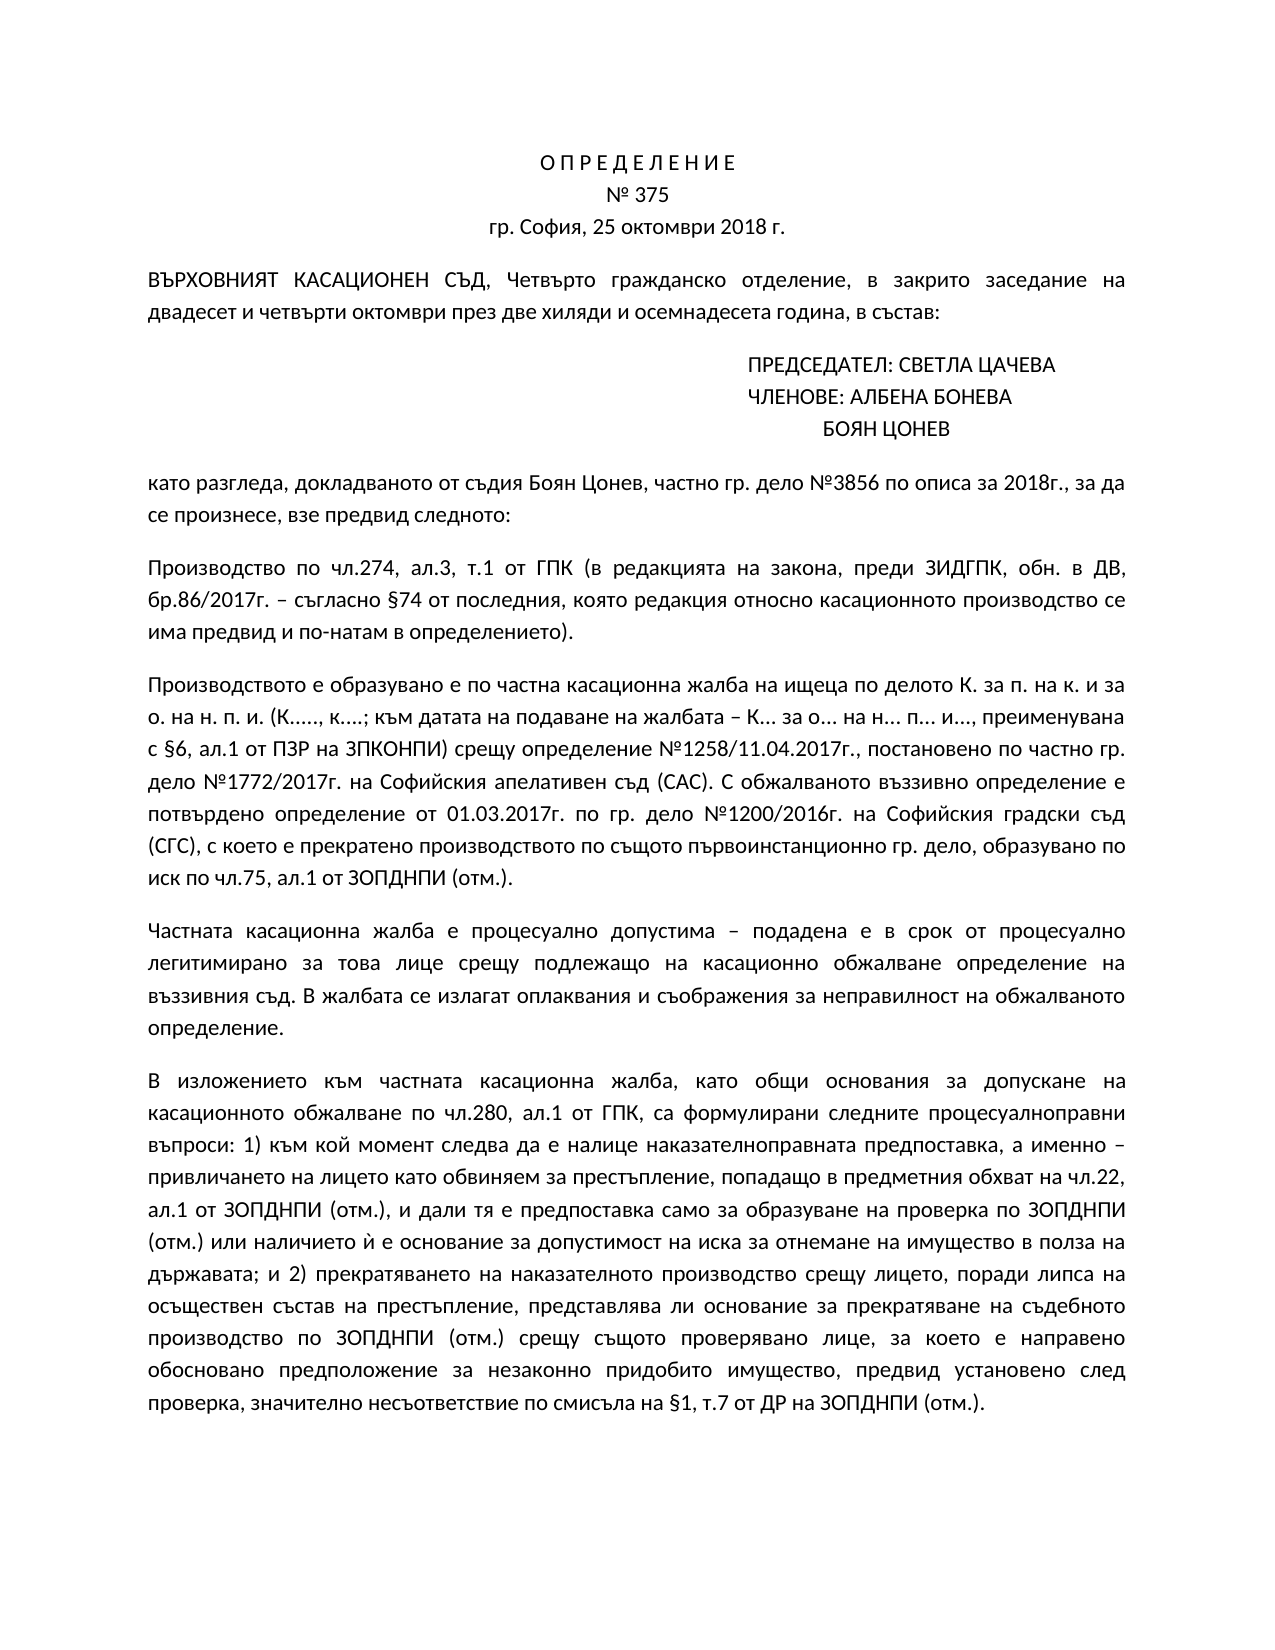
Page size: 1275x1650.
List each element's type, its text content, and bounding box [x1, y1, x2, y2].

text като разгледа, докладваното от съдия Боян Цонев, частно гр. дело №3856 по описа за 2018г., за да се произнесе, взе предвид следното: [148, 468, 1127, 528]
text В изложението към частната касационна жалба, като общи основания за допускане на касационното обжалване по чл.280, ал.1 от ГПК, са формулирани следните процесуалноправни въпроси: 1) към кой момент следва да е налице наказателноправната предпоставка, а именно – привличането на лицето като обвиняем за престъпление, попадащо в предметния обхват на чл.22, ал.1 от ЗОПДНПИ (отм.), и дали тя е предпоставка само за образуване на проверка по ЗОПДНПИ (отм.) или наличието ѝ е основание за допустимост на иска за отнемане на имущество в полза на държавата; и 2) прекратяването на наказателното производство срещу лицето, поради липса на осъществен състав на престъпление, представлява ли основание за прекратяване на съдебното производство по ЗОПДНПИ (отм.) срещу същото проверявано лице, за което е направено обосновано предположение за незаконно придобито имущество, предвид установено след проверка, значително несъответствие по смисъла на §1, т.7 от ДР на ЗОПДНПИ (отм.). [148, 1066, 1127, 1416]
text Производството е образувано е по частна касационна жалба на ищеца по делото К. за п. на к. и за о. на н. п. и. (К....., к....; към датата на подаване на жалбата – К... за о... на н... п... и..., преименувана с §6, ал.1 от ПЗР на ЗПКОНПИ) срещу определение №1258/11.04.2017г., постановено по частно гр. дело №1772/2017г. на Софийския апелативен съд (САС). С обжалваното въззивно определение е потвърдено определение от 01.03.2017г. по гр. дело №1200/2016г. на Софийския градски съд (СГС), с което е прекратено производството по същото първоинстанционно гр. дело, образувано по иск по чл.75, ал.1 от ЗОПДНПИ (отм.). [148, 670, 1127, 891]
text Частната касационна жалба е процесуално допустима – подадена е в срок от процесуално легитимирано за това лице срещу подлежащо на касационно обжалване определение на въззивния съд. В жалбата се излагат оплаквания и съображения за неправилност на обжалваното определение. [148, 916, 1127, 1041]
text гр. София, 25 октомври 2018 г. [148, 212, 1127, 240]
text № 375 [148, 180, 1127, 208]
text Производство по чл.274, ал.3, т.1 от ГПК (в редакцията на закона, преди ЗИДГПК, обн. в ДВ, бр.86/2017г. – съгласно §74 от последния, която редакция относно касационното производство се има предвид и по-натам в определението). [148, 553, 1127, 645]
text БОЯН ЦОНЕВ [823, 414, 1127, 443]
text ПРЕДСЕДАТЕЛ: СВЕТЛА ЦАЧЕВА [673, 350, 1127, 378]
text ЧЛЕНОВЕ: АЛБЕНА БОНЕВА [673, 382, 1127, 410]
text О П Р Е Д Е Л Е Н И Е [148, 148, 1127, 176]
text ВЪРХОВНИЯТ КАСАЦИОНЕН СЪД, Четвърто гражданско отделение, в закрито заседание на двадесет и четвърти октомври през две хиляди и осемнадесета година, в състав: [148, 265, 1127, 325]
